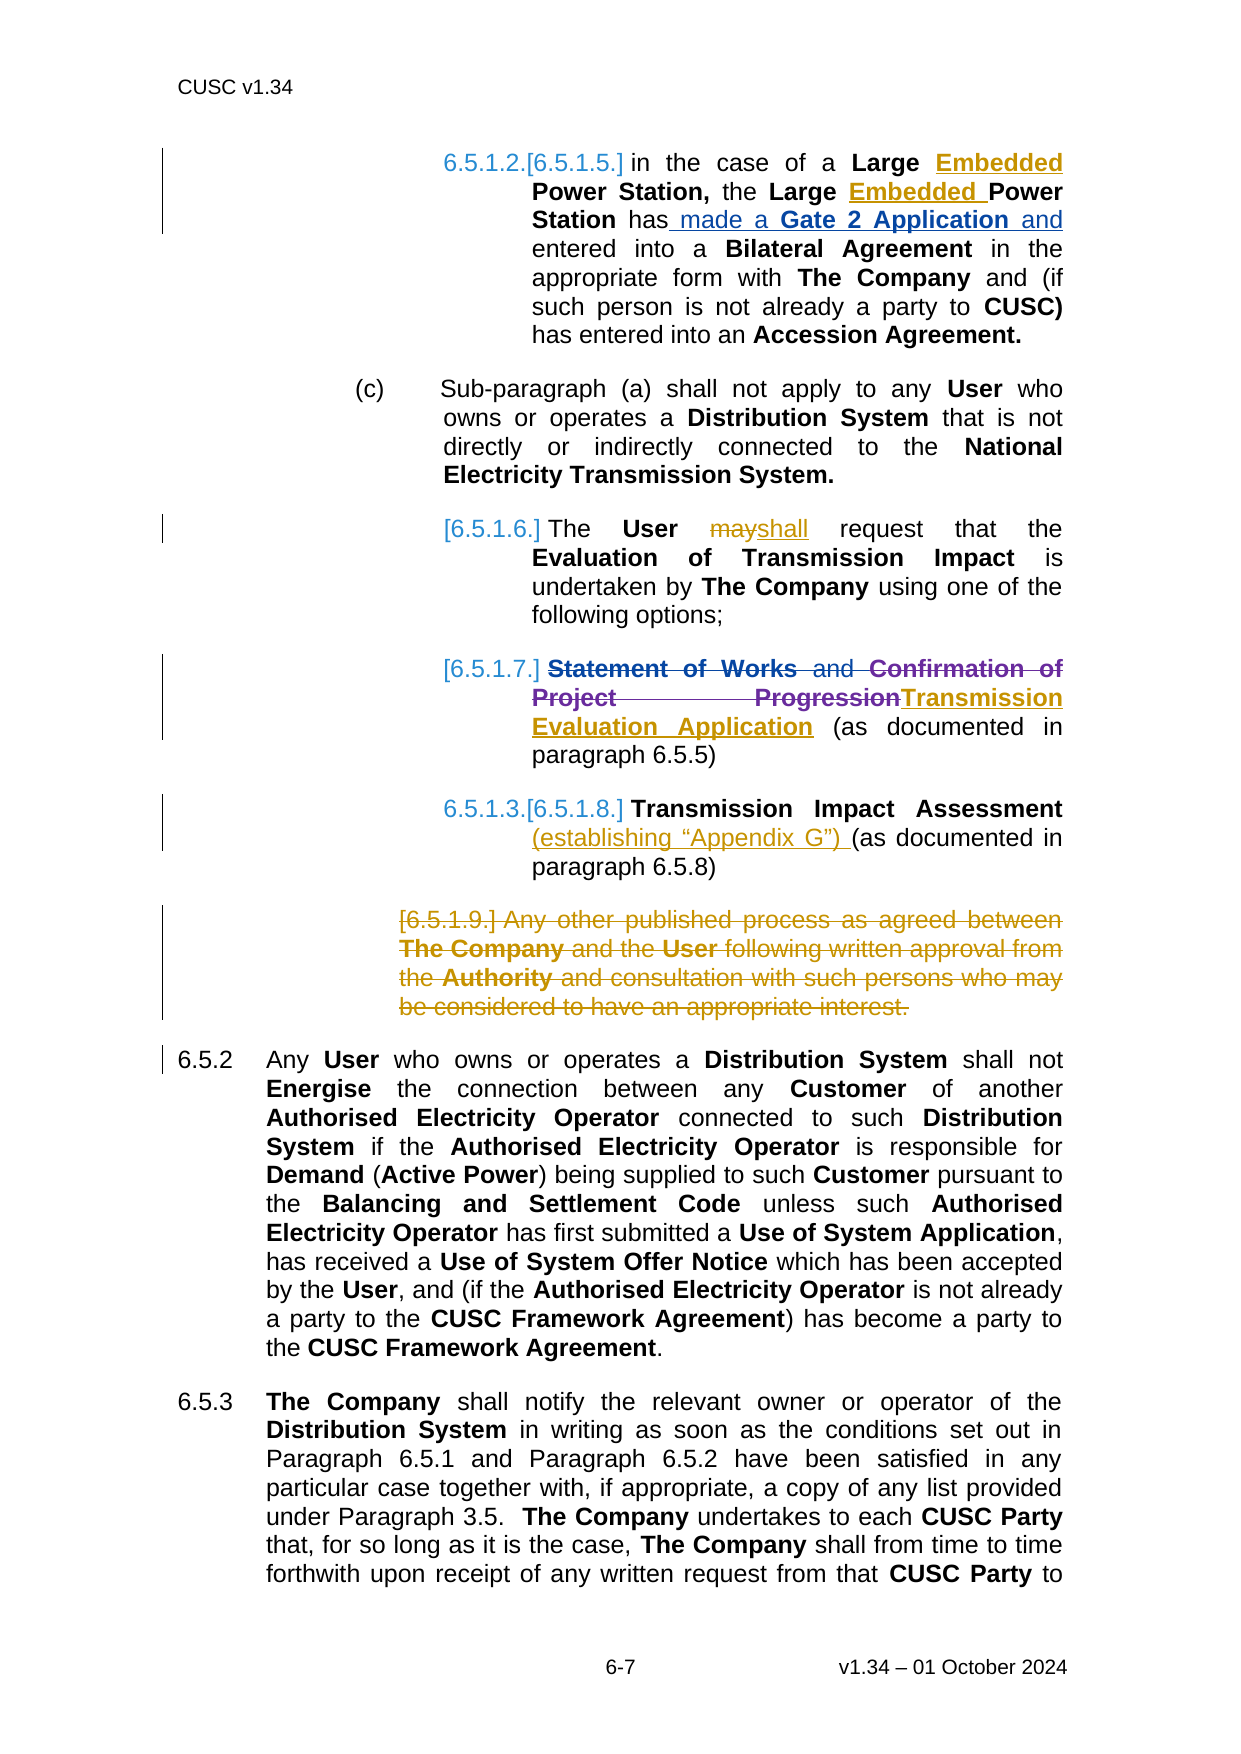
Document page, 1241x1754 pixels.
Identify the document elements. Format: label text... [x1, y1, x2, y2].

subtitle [177, 1386, 1063, 1588]
subtitle Transmission Impact Assessment (as documented in paragraph 6.5.8) [443, 794, 1063, 880]
subtitle in the case of a Large Power Station, the Large Power Station has entered into a Bilateral Agreement in the appropriate form with The Company and (if such person is not already a party to CUSC) has entered into an Accession Agreement. [443, 148, 1063, 349]
subtitle 6.5.2 Any User who owns or operates a Distribution System shall not Energise the connection between any Customer of another Authorised Electricity Operator connected to such Distribution System if the Authorised Electricity Operator is responsible for Demand (Active Power) being supplied to such Customer pursuant to the Balancing and Settlement Code unless such Authorised Electricity Operator has first submitted a Use of System Application, has received a Use of System Offer Notice which has been accepted by the User, and (if the Authorised Electricity Operator is not already a party to the CUSC Framework Agreement) has become a party to the CUSC Framework Agreement. [177, 1045, 1063, 1361]
subtitle (as documented in paragraph 6.5.5) [443, 654, 1063, 769]
subtitle The User request that the Evaluation of Transmission Impact is undertaken by The Company using one of the following options; [443, 514, 1063, 629]
subtitle Sub-paragraph (a) shall not apply to any User who owns or operates a Distribution System that is not directly or indirectly connected to the National Electricity Transmission System. [355, 374, 1063, 489]
